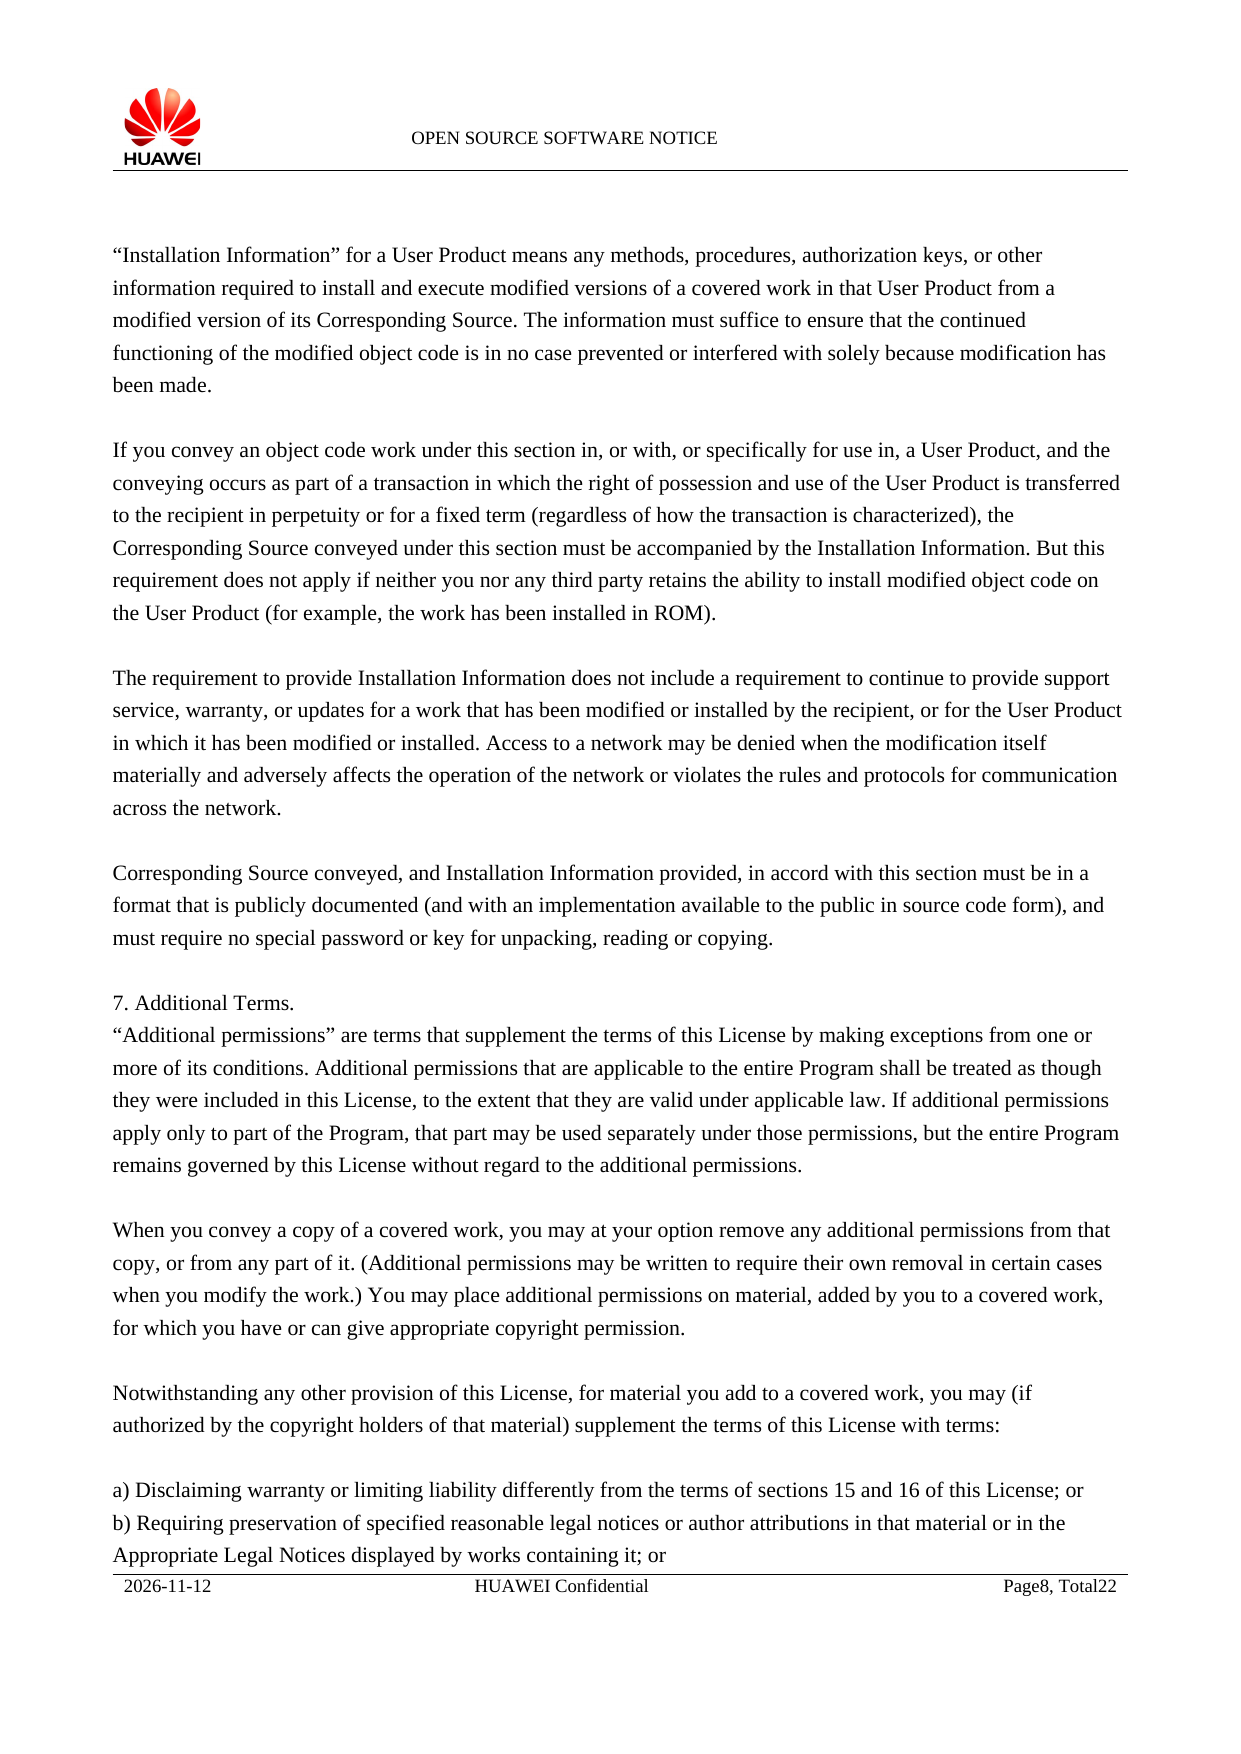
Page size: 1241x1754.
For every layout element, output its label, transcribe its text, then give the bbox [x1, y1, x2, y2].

picture [124, 88, 201, 165]
